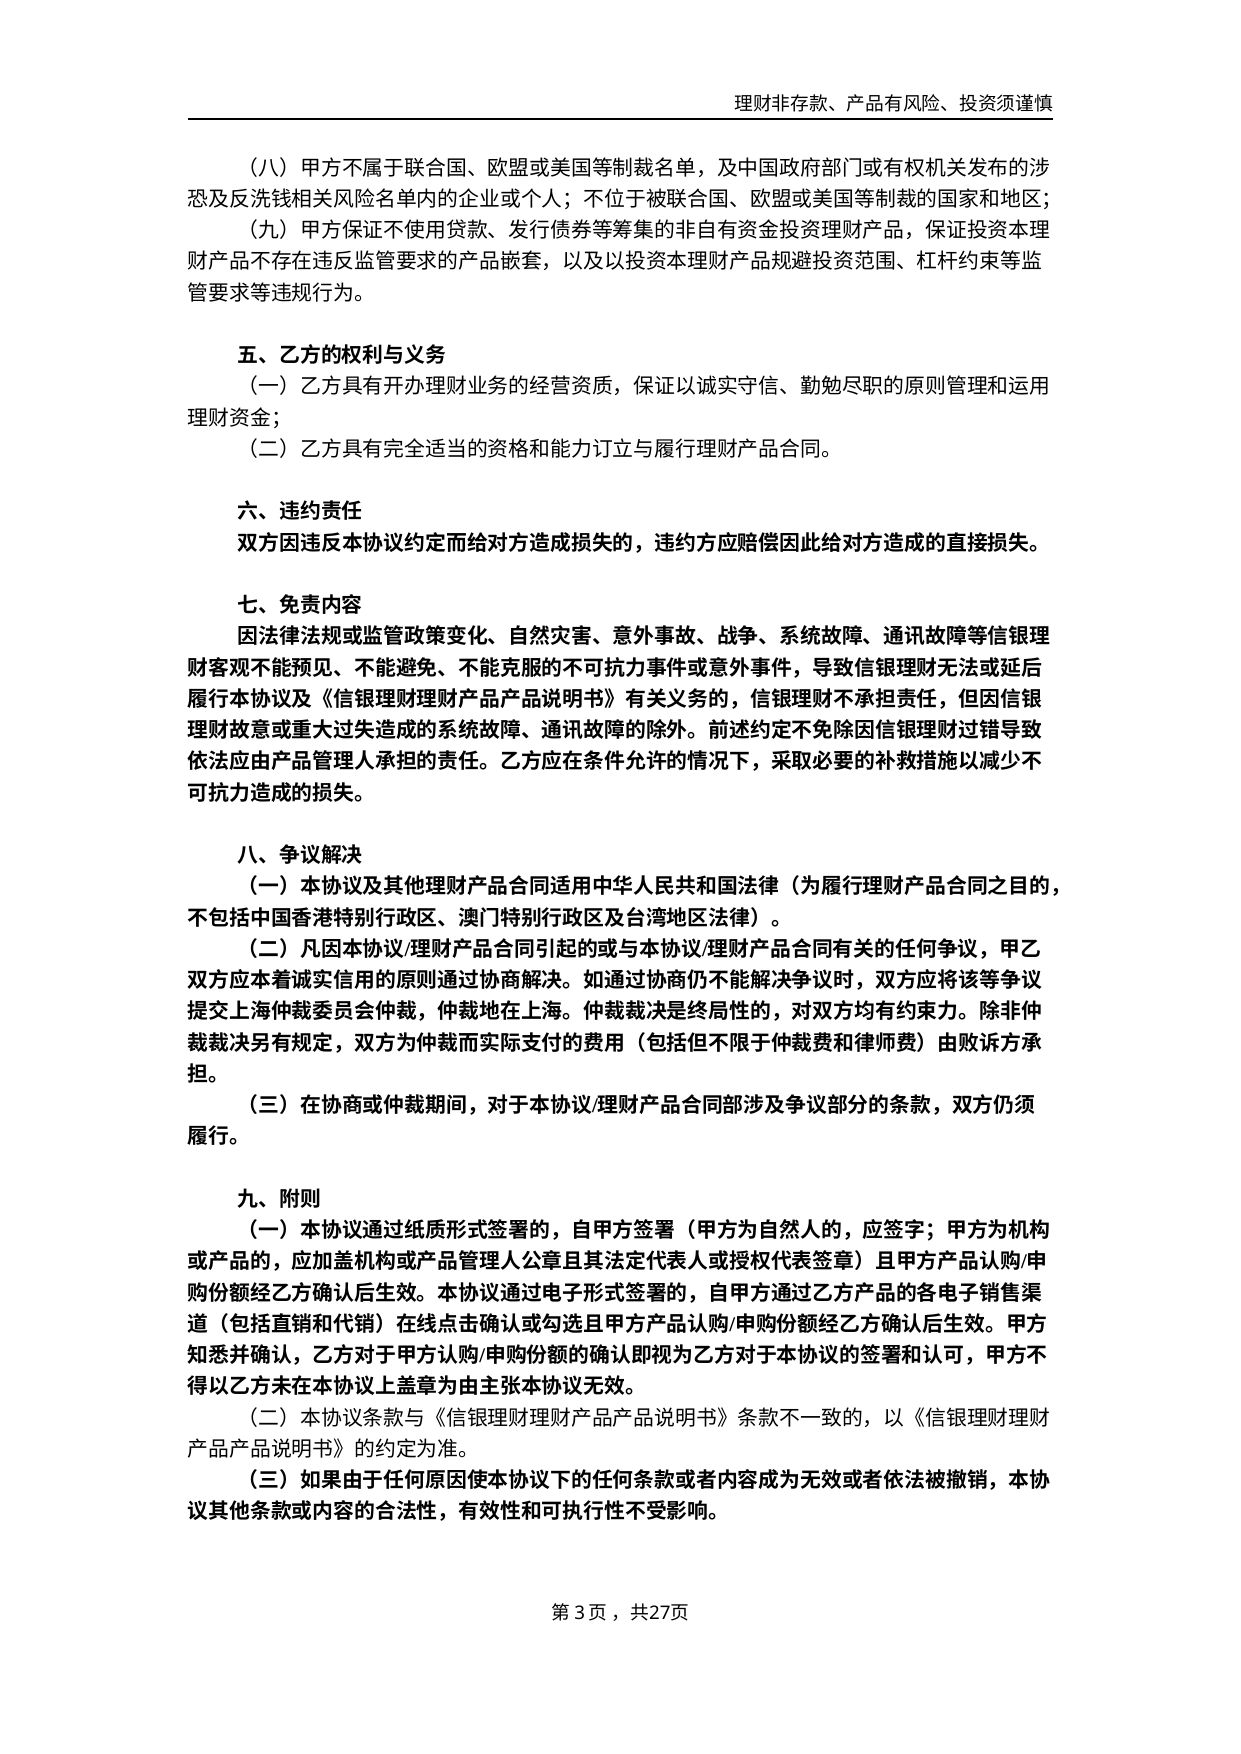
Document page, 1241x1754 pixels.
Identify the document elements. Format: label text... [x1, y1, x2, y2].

text 八、争议解决 [187, 837, 1053, 869]
text （一）本协议通过纸质形式签署的，自甲方签署（甲方为自然人的，应签字；甲方为机构或产品的，应加盖机构或产品管理人公章且其法定代表人或授权代表签章）且甲方产品认购/申购份额经乙方确认后生效。本协议通过电子形式签署的，自甲方通过乙方产品的各电子销售渠道（包括直销和代销）在线点击确认或勾选且甲方产品认购/申购份额经乙方确认后生效。甲方知悉并确认，乙方对于甲方认购/申购份额的确认即视为乙方对于本协议的签署和认可，甲方不得以乙方未在本协议上盖章为由主张本协议无效。 [187, 1212, 1053, 1400]
text 因法律法规或监管政策变化、自然灾害、意外事故、战争、系统故障、通讯故障等信银理财客观不能预见、不能避免、不能克服的不可抗力事件或意外事件，导致信银理财无法或延后履行本协议及《信银理财理财产品产品说明书》有关义务的，信银理财不承担责任，但因信银理财故意或重大过失造成的系统故障、通讯故障的除外。前述约定不免除因信银理财过错导致依法应由产品管理人承担的责任。乙方应在条件允许的情况下，采取必要的补救措施以减少不可抗力造成的损失。 [187, 619, 1053, 806]
text 六、违约责任 [187, 494, 1053, 525]
text 双方因违反本协议约定而给对方造成损失的，违约方应赔偿因此给对方造成的直接损失。 [187, 525, 1053, 556]
text 九、附则 [187, 1181, 1053, 1212]
text 五、乙方的权利与义务 [187, 337, 1053, 369]
text （一）乙方具有开办理财业务的经营资质，保证以诚实守信、勤勉尽职的原则管理和运用理财资金； [187, 369, 1053, 431]
text 七、免责内容 [187, 587, 1053, 619]
text （三）在协商或仲裁期间，对于本协议/理财产品合同部涉及争议部分的条款，双方仍须履行。 [187, 1087, 1053, 1150]
text （八）甲方不属于联合国、欧盟或美国等制裁名单，及中国政府部门或有权机关发布的涉恐及反洗钱相关风险名单内的企业或个人；不位于被联合国、欧盟或美国等制裁的国家和地区； [187, 150, 1053, 212]
text （九）甲方保证不使用贷款、发行债券等筹集的非自有资金投资理财产品，保证投资本理财产品不存在违反监管要求的产品嵌套，以及以投资本理财产品规避投资范围、杠杆约束等监管要求等违规行为。 [187, 212, 1053, 306]
text （三）如果由于任何原因使本协议下的任何条款或者内容成为无效或者依法被撤销，本协议其他条款或内容的合法性，有效性和可执行性不受影响。 [187, 1462, 1053, 1525]
text （二）乙方具有完全适当的资格和能力订立与履行理财产品合同。 [187, 431, 1053, 462]
text （二）凡因本协议/理财产品合同引起的或与本协议/理财产品合同有关的任何争议，甲乙双方应本着诚实信用的原则通过协商解决。如通过协商仍不能解决争议时，双方应将该等争议提交上海仲裁委员会仲裁，仲裁地在上海。仲裁裁决是终局性的，对双方均有约束力。除非仲裁裁决另有规定，双方为仲裁而实际支付的费用（包括但不限于仲裁费和律师费）由败诉方承担。 [187, 931, 1053, 1087]
text （一）本协议及其他理财产品合同适用中华人民共和国法律（为履行理财产品合同之目的，不包括中国香港特别行政区、澳门特别行政区及台湾地区法律）。 [187, 869, 1053, 931]
text （二）本协议条款与《信银理财理财产品产品说明书》条款不一致的，以《信银理财理财产品产品说明书》的约定为准。 [187, 1400, 1053, 1462]
